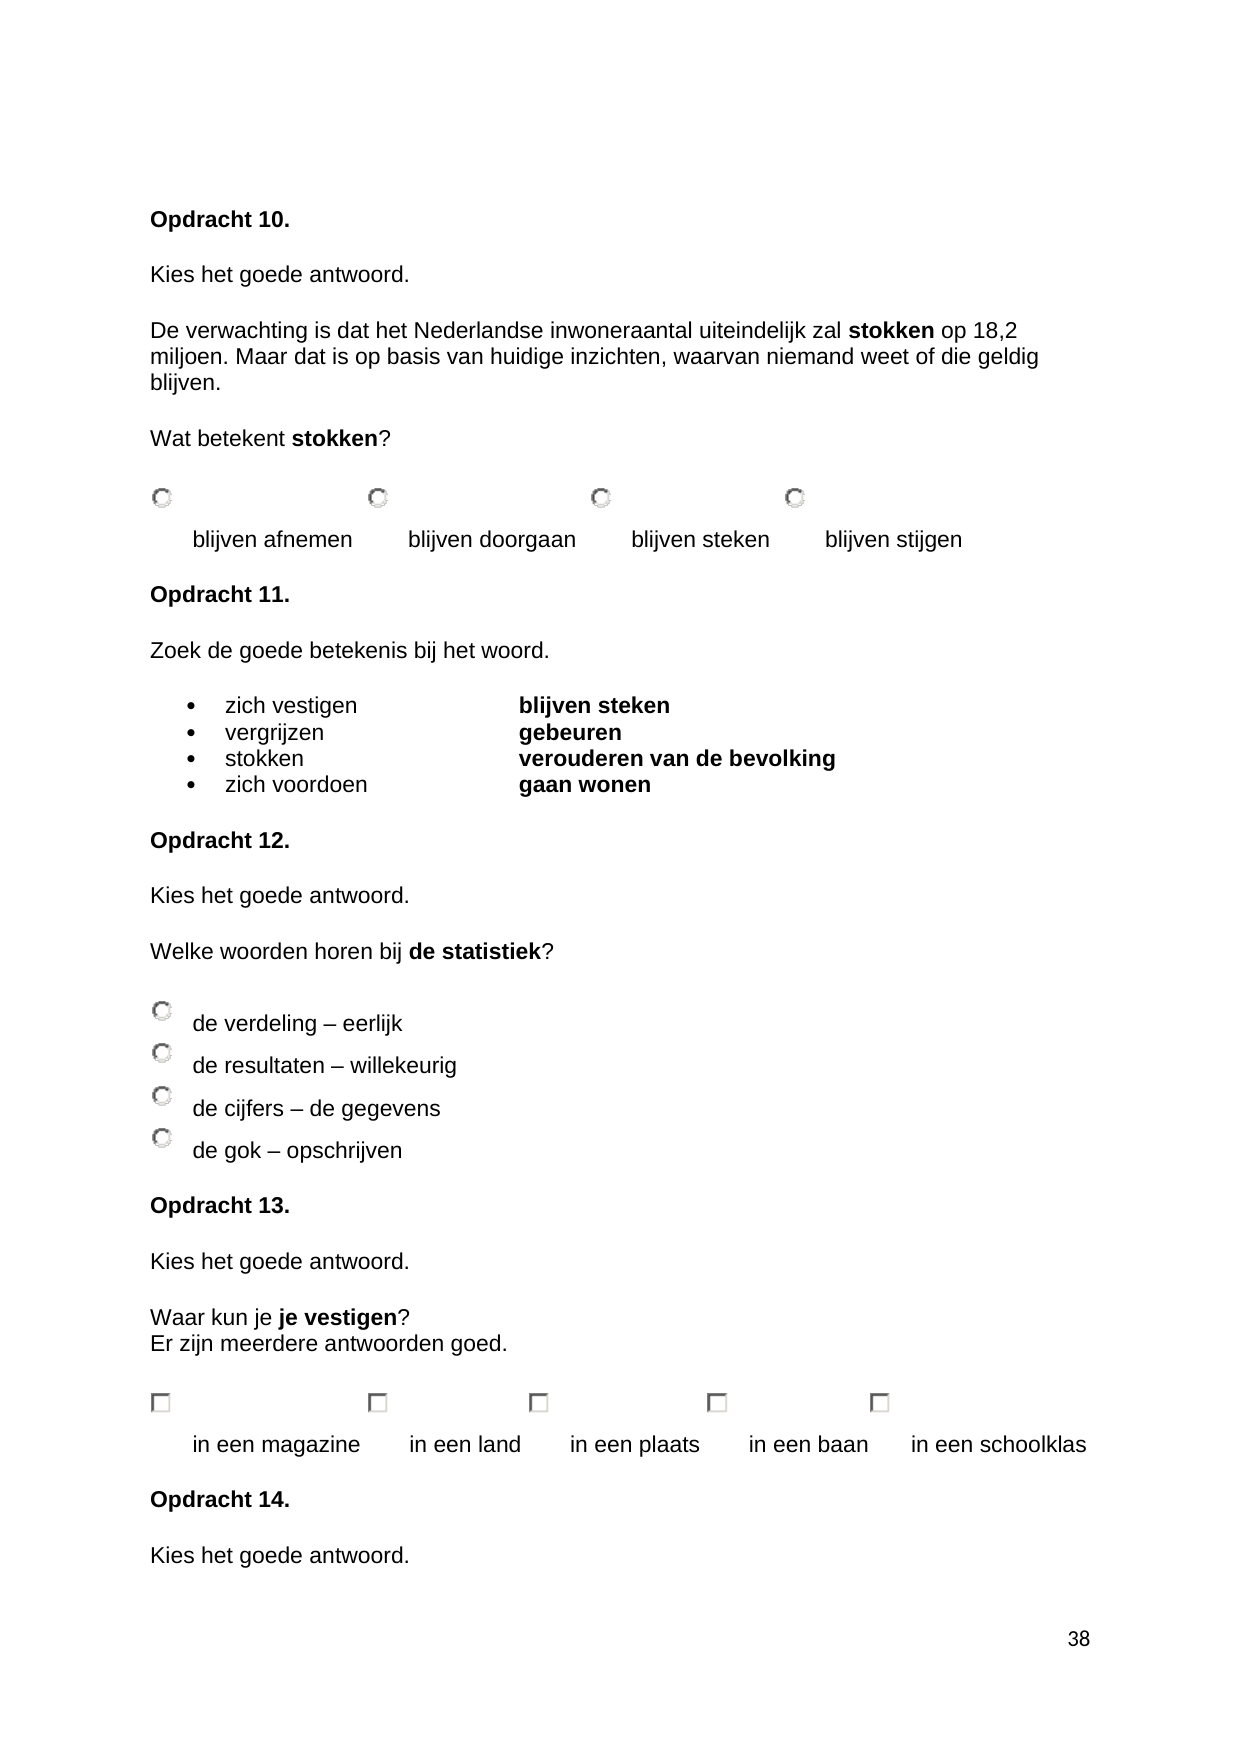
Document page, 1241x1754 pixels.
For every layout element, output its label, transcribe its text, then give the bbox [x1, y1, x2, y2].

text De verwachting is dat het Nederlandse inwoneraantal uiteindelijk zal stokken op 18,2 miljoen. Maar dat is op basis van huidige inzichten, waarvan niemand weet of die geldig blijven. [150, 317, 1090, 396]
text Opdracht 12. [150, 827, 1090, 853]
text Opdracht 10. [150, 206, 1090, 232]
text blijven afnemen blijven doorgaan blijven steken blijven stijgen [150, 480, 1090, 552]
text Kies het goede antwoord. [150, 261, 1090, 287]
text de cijfers – de gegevens [150, 1078, 1090, 1121]
list zich vestigen blijven steken [187, 692, 1090, 718]
text Waar kun je je vestigen? Er zijn meerdere antwoorden goed. [150, 1303, 1090, 1356]
text Kies het goede antwoord. [150, 882, 1090, 909]
text de verdeling – eerlijk [150, 993, 1090, 1036]
text de gok – opschrijven [150, 1121, 1090, 1163]
text Zoek de goede betekenis bij het woord. [150, 637, 1090, 663]
list stokken verouderen van de bevolking [187, 745, 1090, 771]
text Opdracht 14. [150, 1486, 1090, 1513]
text Kies het goede antwoord. [150, 1542, 1090, 1568]
text in een magazine in een land in een plaats in een baanin een schoolklas [150, 1385, 1090, 1457]
text de resultaten – willekeurig [150, 1036, 1090, 1078]
text Welke woorden horen bij de statistiek? [150, 938, 1090, 964]
text Opdracht 11. [150, 581, 1090, 607]
list zich voordoen gaan wonen [187, 771, 1090, 798]
text Kies het goede antwoord. [150, 1248, 1090, 1274]
text Opdracht 13. [150, 1192, 1090, 1219]
list vergrijzen gebeuren [187, 718, 1090, 745]
text Wat betekent stokken? [150, 425, 1090, 451]
